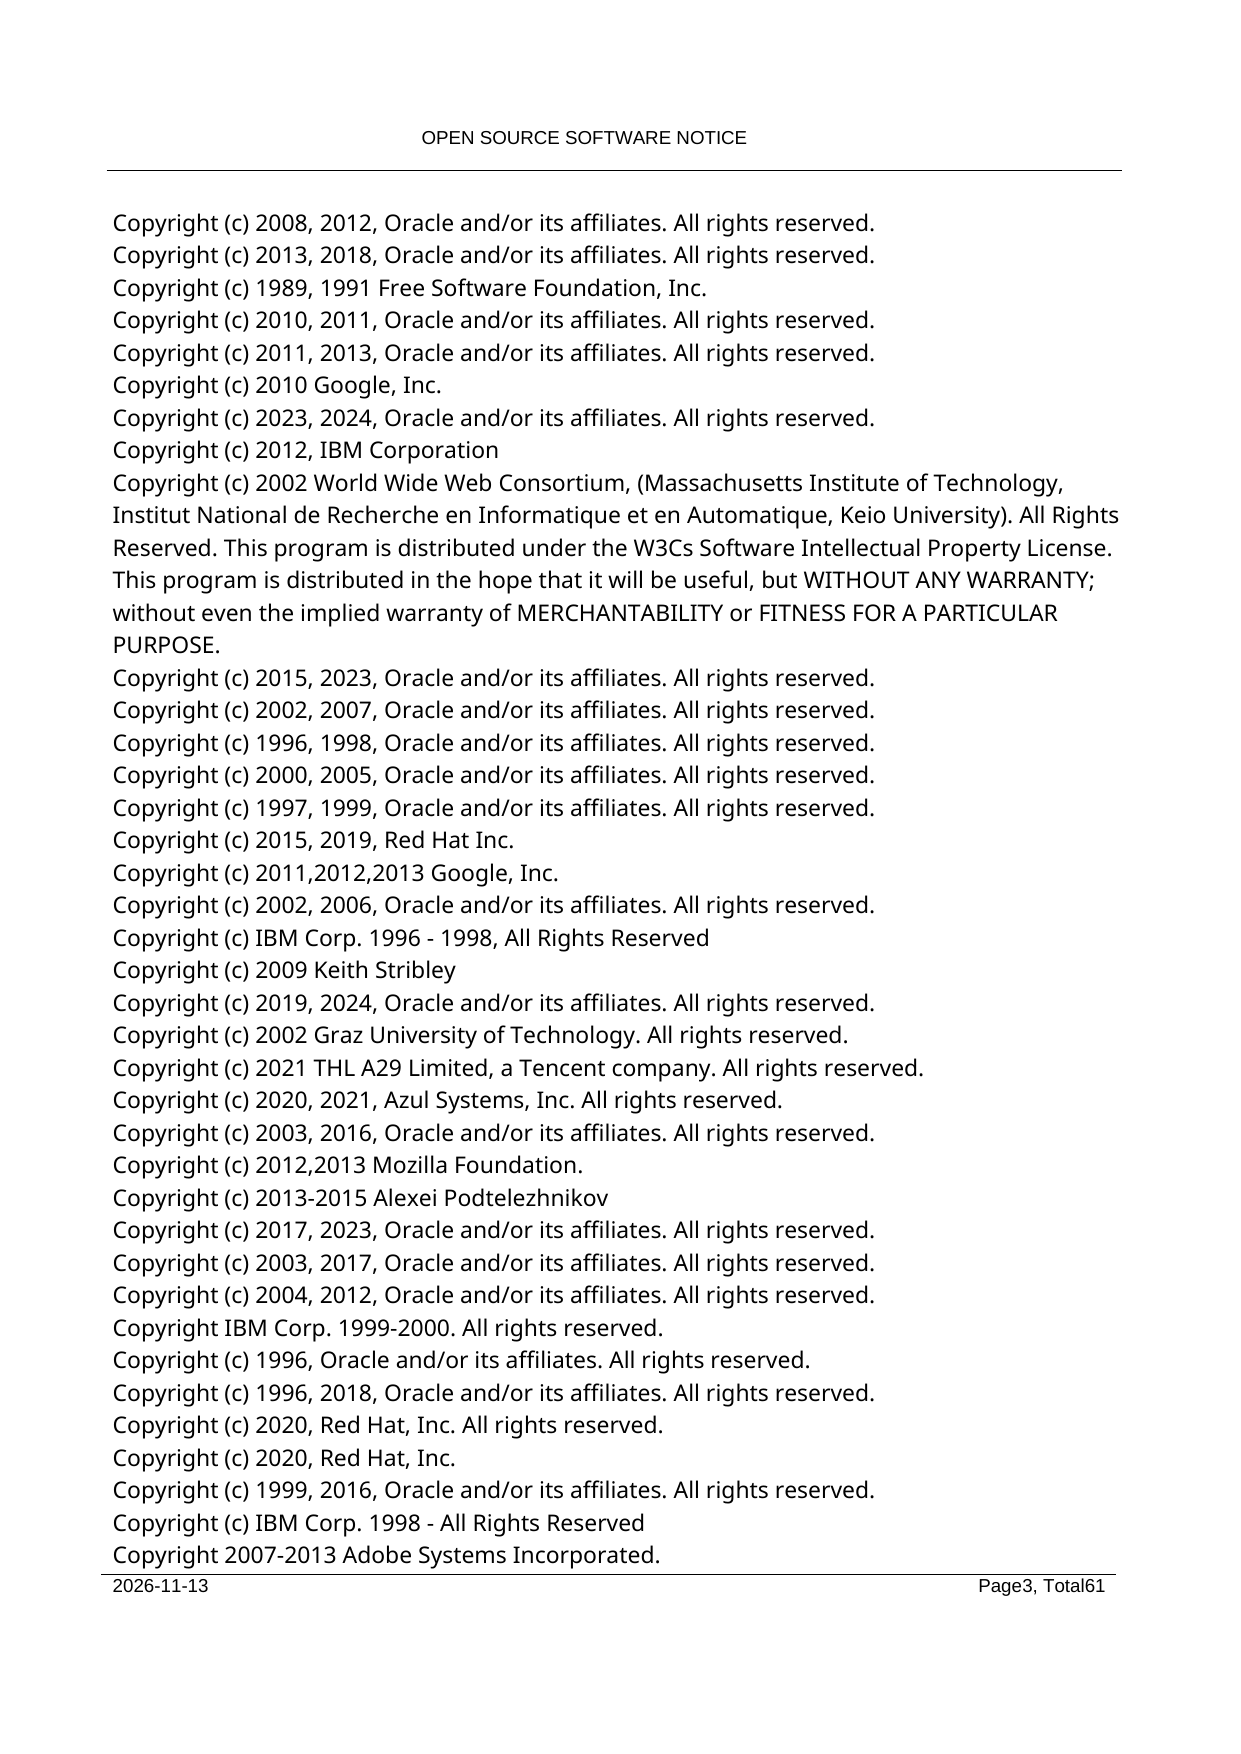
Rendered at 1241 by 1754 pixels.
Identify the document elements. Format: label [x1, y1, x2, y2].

text [112, 206, 1128, 1571]
